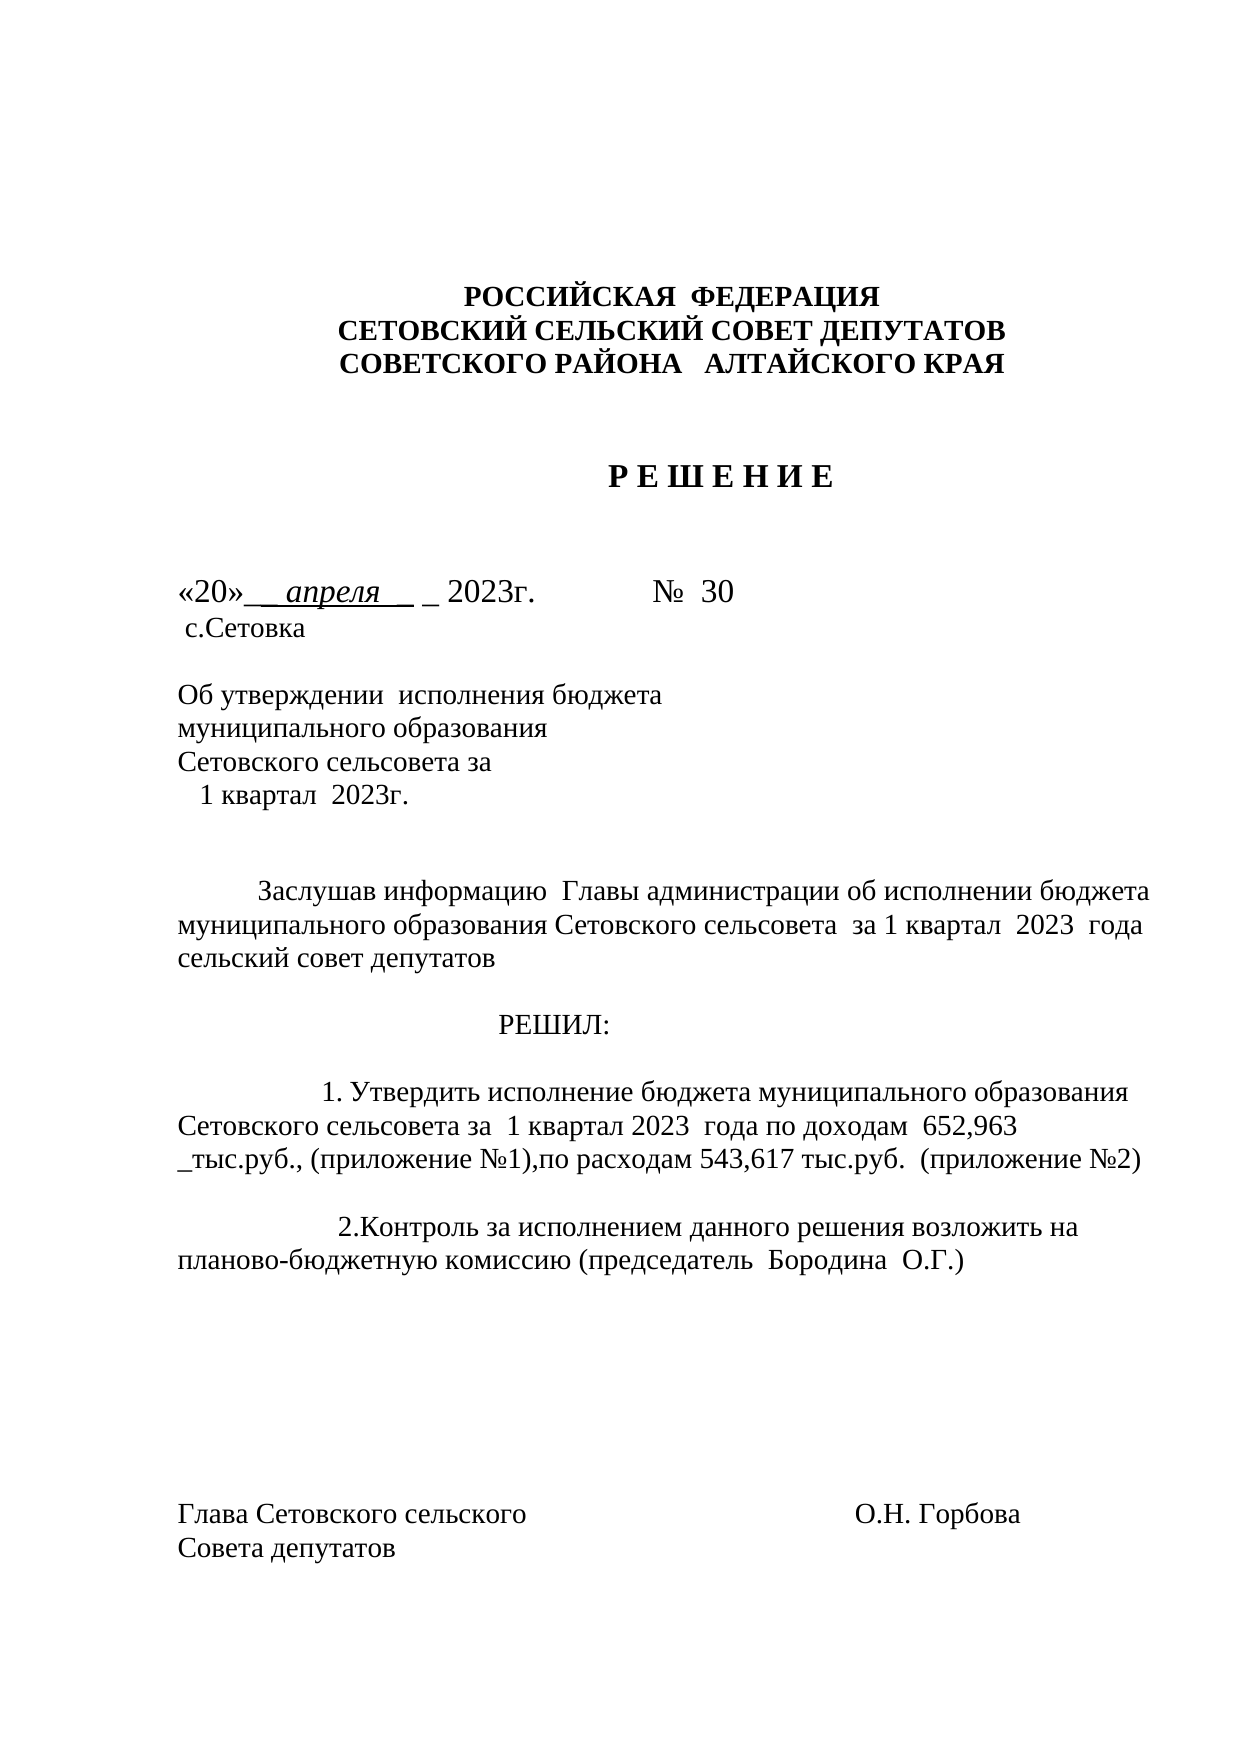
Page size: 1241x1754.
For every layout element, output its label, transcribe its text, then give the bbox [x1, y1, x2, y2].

text Сетовского сельсовета за [177, 744, 1152, 777]
text Об утверждении исполнения бюджета [177, 677, 1152, 710]
text РЕШИЛ: [177, 1007, 1152, 1041]
text Глава Сетовского сельского О.Н. Горбова [177, 1496, 1152, 1530]
text Заслушав информацию Главы администрации об исполнении бюджета муниципального образования Сетовского сельсовета за 1 квартал 2023 года сельский совет депутатов [177, 873, 1152, 974]
text Совета депутатов [177, 1530, 1152, 1563]
text муниципального образования [177, 710, 1152, 744]
text «20»__ апреля _ _ 2023г. № 30 [177, 571, 1152, 610]
text с.Сетовка [177, 610, 1152, 643]
text 2.Контроль за исполнением данного решения возложить на планово-бюджетную комиссию (председатель Бородина О.Г.) [177, 1209, 1152, 1276]
text 1. Утвердить исполнение бюджета муниципального образования Сетовского сельсовета за 1 квартал 2023 года по доходам 652,963 _тыс.руб., (приложение №1),по расходам 543,617 тыс.руб. (приложение №2) [177, 1074, 1152, 1175]
text 1 квартал 2023г. [177, 777, 1152, 811]
text РОССИЙСКАЯ ФЕДЕРАЦИЯ [192, 279, 1152, 313]
text СОВЕТСКОГО РАЙОНА АЛТАЙСКОГО КРАЯ [192, 346, 1152, 380]
text СЕТОВСКИЙ СЕЛЬСКИЙ СОВЕТ ДЕПУТАТОВ [192, 313, 1152, 346]
text Р Е Ш Е Н И Е [290, 456, 1152, 495]
